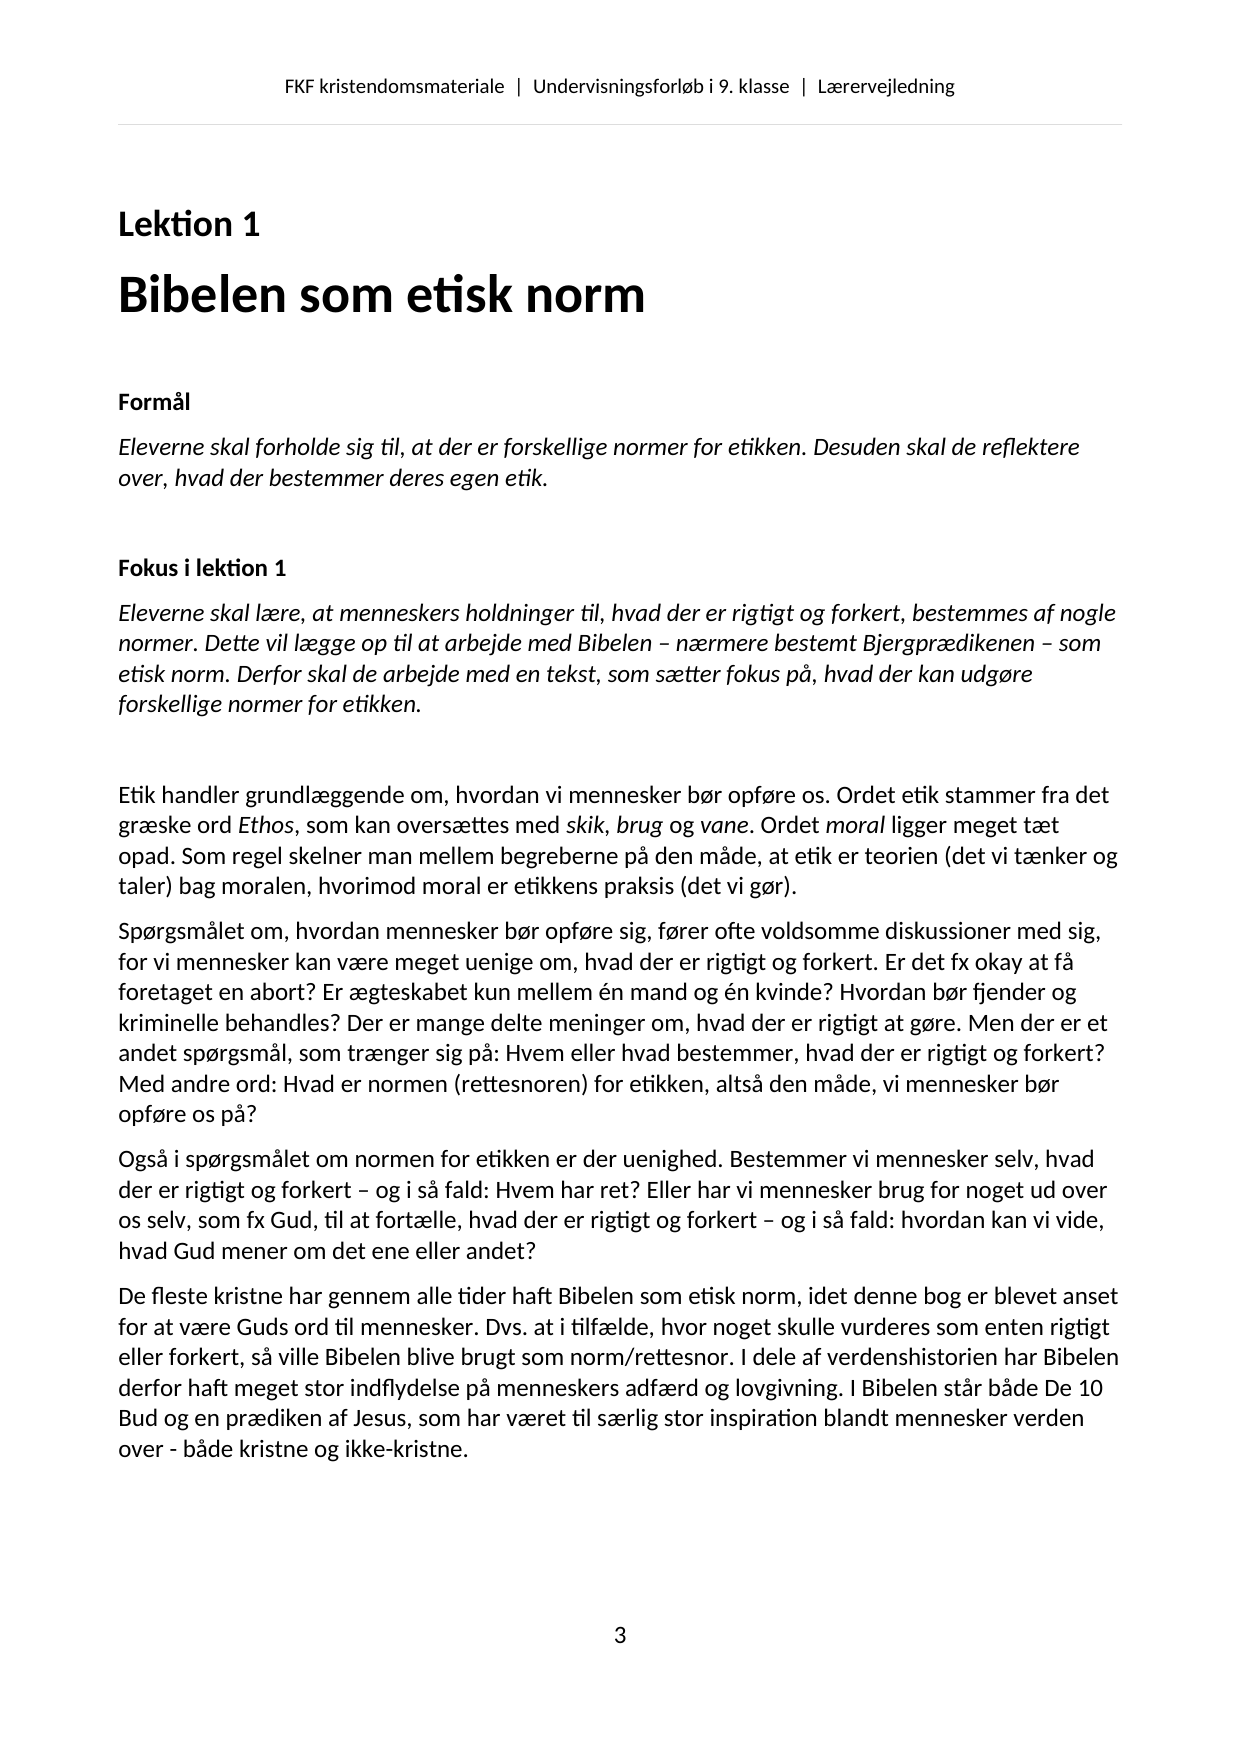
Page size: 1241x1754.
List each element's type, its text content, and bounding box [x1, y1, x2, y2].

text Eleverne skal forholde sig til, at der er forskellige normer for etikken. Desuden skal de reflektere over, hvad der bestemmer deres egen etik. [118, 431, 1122, 492]
subtitle Bibelen som etisk norm [118, 260, 1122, 326]
text Spørgsmålet om, hvordan mennesker bør opføre sig, fører ofte voldsomme diskussioner med sig, for vi mennesker kan være meget uenige om, hvad der er rigtigt og forkert. Er det fx okay at få foretaget en abort? Er ægteskabet kun mellem én mand og én kvinde? Hvordan bør fjender og kriminelle behandles? Der er mange delte meninger om, hvad der er rigtigt at gøre. Men der er et andet spørgsmål, som trænger sig på: Hvem eller hvad bestemmer, hvad der er rigtigt og forkert? Med andre ord: Hvad er normen (rettesnoren) for etikken, altså den måde, vi mennesker bør opføre os på? [118, 915, 1122, 1129]
text Formål [118, 386, 1122, 417]
text Også i spørgsmålet om normen for etikken er der uenighed. Bestemmer vi mennesker selv, hvad der er rigtigt og forkert – og i så fald: Hvem har ret? Eller har vi mennesker brug for noget ud over os selv, som fx Gud, til at fortælle, hvad der er rigtigt og forkert – og i så fald: hvordan kan vi vide, hvad Gud mener om det ene eller andet? [118, 1144, 1122, 1266]
text De fleste kristne har gennem alle tider haft Bibelen som etisk norm, idet denne bog er blevet anset for at være Guds ord til mennesker. Dvs. at i tilfælde, hvor noget skulle vurderes som enten rigtigt eller forkert, så ville Bibelen blive brugt som norm/rettesnor. I dele af verdenshistorien har Bibelen derfor haft meget stor indflydelse på menneskers adfærd og lovgivning. I Bibelen står både De 10 Bud og en prædiken af Jesus, som har været til særlig stor inspiration blandt mennesker verden over - både kristne og ikke-kristne. [118, 1280, 1122, 1463]
subtitle Lektion 1 [118, 200, 1122, 246]
text Eleverne skal lære, at menneskers holdninger til, hvad der er rigtigt og forkert, bestemmes af nogle normer. Dette vil lægge op til at arbejde med Bibelen – nærmere bestemt Bjergprædikenen – som etisk norm. Derfor skal de arbejde med en tekst, som sætter fokus på, hvad der kan udgøre forskellige normer for etikken. [118, 597, 1122, 719]
text Fokus i lektion 1 [118, 552, 1122, 582]
text Etik handler grundlæggende om, hvordan vi mennesker bør opføre os. Ordet etik stammer fra det græske ord Ethos, som kan oversættes med skik, brug og vane. Ordet moral ligger meget tæt opad. Som regel skelner man mellem begreberne på den måde, at etik er teorien (det vi tænker og taler) bag moralen, hvorimod moral er etikkens praksis (det vi gør). [118, 779, 1122, 901]
